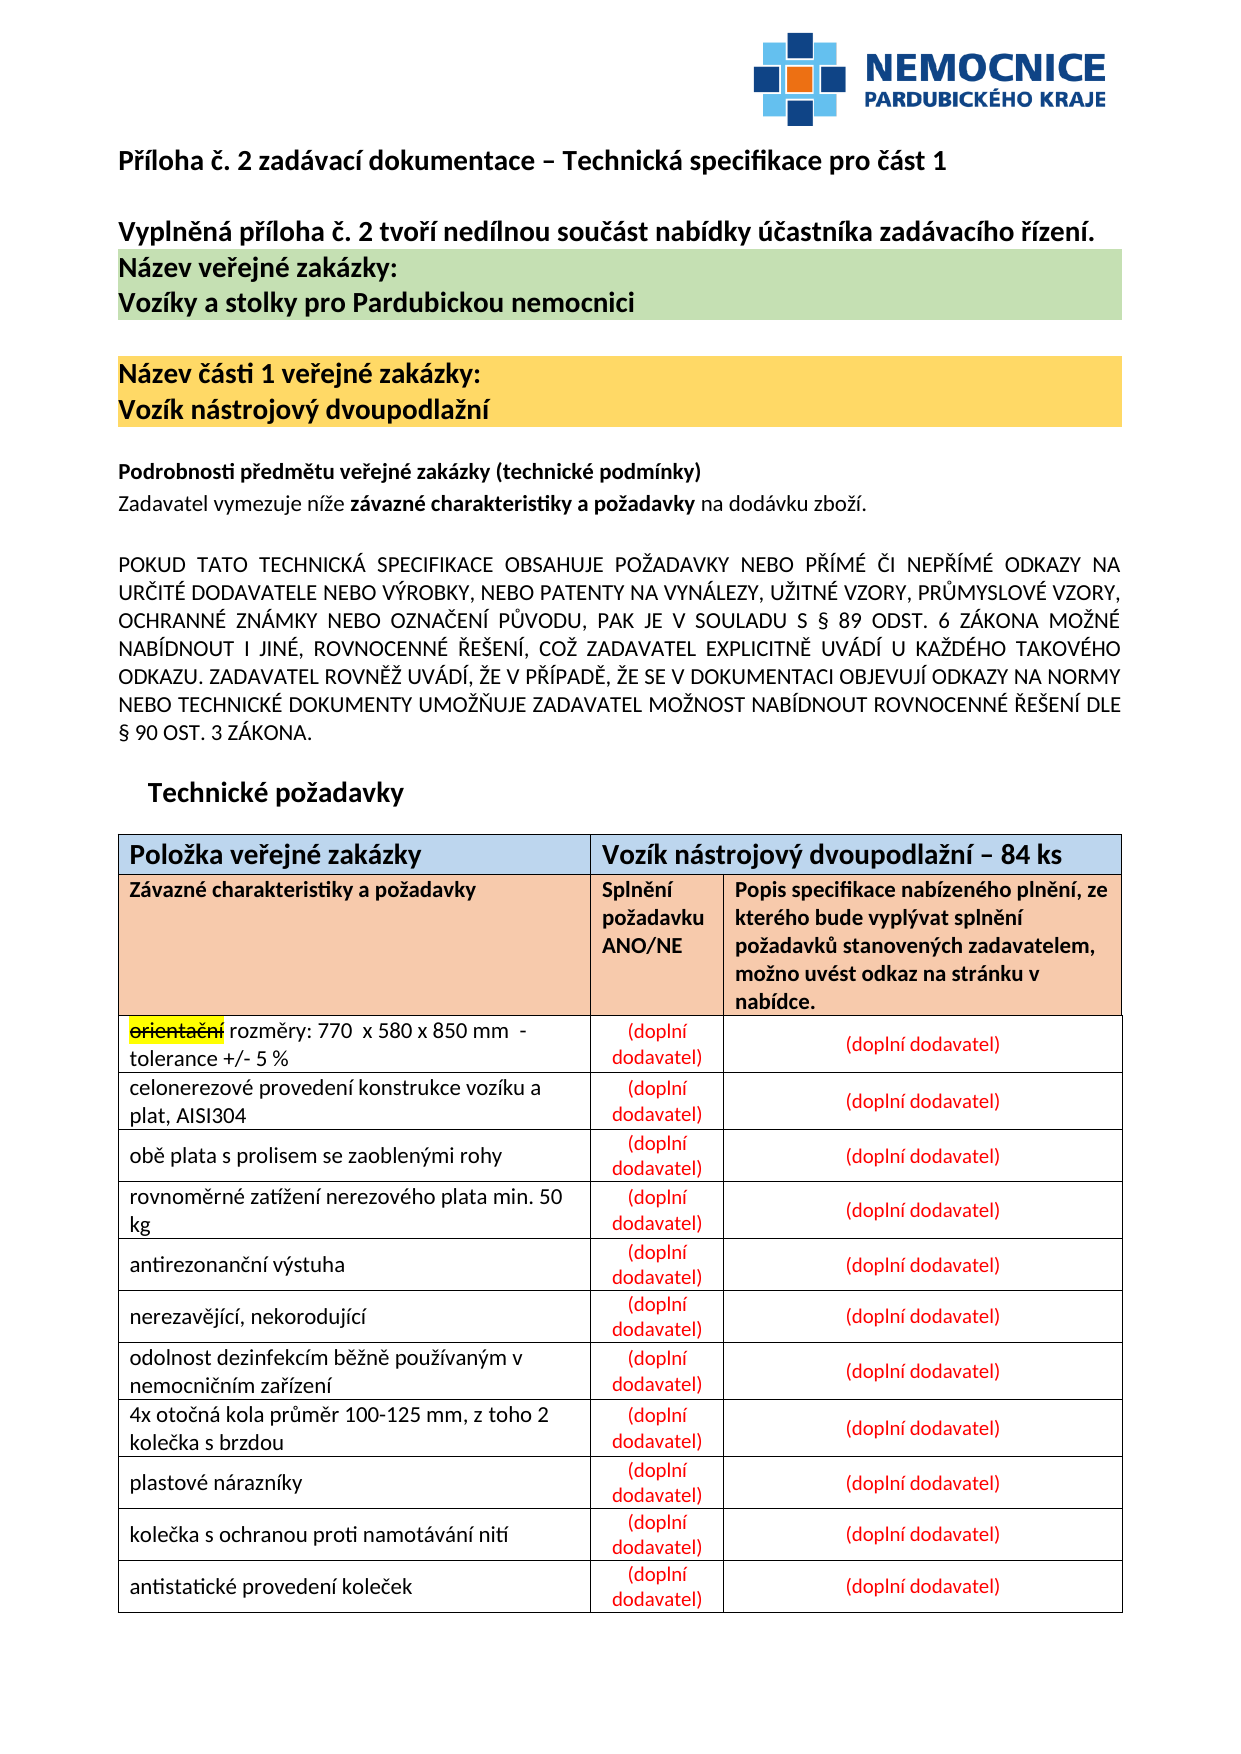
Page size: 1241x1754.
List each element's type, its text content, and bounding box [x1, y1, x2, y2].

table_cell (doplní dodavatel) [591, 1561, 723, 1612]
table_cell odolnost dezinfekcím běžně používaným v nemocničním zařízení [119, 1343, 590, 1399]
table_cell antirezonanční výstuha [119, 1239, 590, 1290]
subtitle Vozíky a stolky pro Pardubickou nemocnici [118, 284, 1122, 320]
text Vozík nástrojový dvoupodlažní [118, 391, 1122, 427]
table_cell (doplní dodavatel) [724, 1016, 1122, 1072]
text Příloha č. 2 zadávací dokumentace – Technická specifikace pro část 1 [118, 142, 1122, 177]
table_header Položka veřejné zakázky [119, 835, 590, 874]
table_cell rovnoměrné zatížení nerezového plata min. 50 kg [119, 1182, 590, 1238]
table_cell Závazné charakteristiky a požadavky [119, 875, 590, 1015]
table_cell plastové nárazníky [119, 1457, 590, 1508]
table_cell (doplní dodavatel) [724, 1509, 1122, 1560]
table_cell kolečka s ochranou proti namotávání nití [119, 1509, 590, 1560]
table_cell (doplní dodavatel) [591, 1182, 723, 1238]
table_cell (doplní dodavatel) [724, 1343, 1122, 1399]
text Vyplněná příloha č. 2 tvoří nedílnou součást nabídky účastníka zadávacího řízení. [118, 213, 1122, 249]
table_cell 4x otočná kola průměr 100-125 mm, z toho 2 kolečka s brzdou [119, 1400, 590, 1456]
table_cell (doplní dodavatel) [724, 1457, 1122, 1508]
table_cell (doplní dodavatel) [591, 1239, 723, 1290]
table_header Vozík nástrojový dvoupodlažní – 84 ks [591, 835, 1121, 874]
table_cell Splnění požadavku ANO/NE [591, 875, 723, 1015]
table_cell (doplní dodavatel) [591, 1130, 723, 1181]
table_cell (doplní dodavatel) [591, 1291, 723, 1342]
table_cell obě plata s prolisem se zaoblenými rohy [119, 1130, 590, 1181]
table_cell (doplní dodavatel) [724, 1073, 1122, 1129]
text Podrobnosti předmětu veřejné zakázky (technické podmínky) [118, 457, 1122, 485]
text Zadavatel vymezuje níže závazné charakteristiky a požadavky na dodávku zboží. [118, 489, 1122, 517]
table_cell (doplní dodavatel) [724, 1182, 1122, 1238]
subtitle Název veřejné zakázky: [118, 249, 1122, 284]
table_cell Popis specifikace nabízeného plnění, ze kterého bude vyplývat splnění požadavků stanovených zadavatelem, možno uvést odkaz na stránku v nabídce. [724, 875, 1121, 1015]
subtitle Technické požadavky [148, 774, 1122, 809]
table_cell nerezavějící, nekorodující [119, 1291, 590, 1342]
table_cell (doplní dodavatel) [591, 1016, 723, 1072]
table_cell celonerezové provedení konstrukce vozíku a plat, AISI304 [119, 1073, 590, 1129]
picture [752, 32, 1106, 127]
table_cell (doplní dodavatel) [591, 1073, 723, 1129]
table_cell orientační rozměry: 770 x 580 x 850 mm - tolerance +/- 5 % [119, 1016, 590, 1072]
text POKUD TATO TECHNICKÁ SPECIFIKACE OBSAHUJE POŽADAVKY NEBO PŘÍMÉ ČI NEPŘÍMÉ ODKAZY NA URČITÉ DODAVATELE NEBO VÝROBKY, NEBO PATENTY NA VYNÁLEZY, UŽITNÉ VZORY, PRŮMYSLOVÉ VZORY, OCHRANNÉ ZNÁMKY NEBO OZNAČENÍ PŮVODU, PAK JE V SOULADU S § 89 ODST. 6 ZÁKONA MOŽNÉ NABÍDNOUT I JINÉ, ROVNOCENNÉ ŘEŠENÍ, COŽ ZADAVATEL EXPLICITNĚ UVÁDÍ U KAŽDÉHO TAKOVÉHO ODKAZU. ZADAVATEL ROVNĚŽ UVÁDÍ, ŽE V PŘÍPADĚ, ŽE SE V DOKUMENTACI OBJEVUJÍ ODKAZY NA NORMY NEBO TECHNICKÉ DOKUMENTY UMOŽŇUJE ZADAVATEL MOŽNOST NABÍDNOUT ROVNOCENNÉ ŘEŠENÍ DLE § 90 OST. 3 ZÁKONA. [118, 550, 1122, 746]
table_cell (doplní dodavatel) [724, 1400, 1122, 1456]
table_cell (doplní dodavatel) [724, 1130, 1122, 1181]
table_cell (doplní dodavatel) [724, 1291, 1122, 1342]
table_cell (doplní dodavatel) [724, 1561, 1122, 1612]
table_cell (doplní dodavatel) [591, 1343, 723, 1399]
table_cell antistatické provedení koleček [119, 1561, 590, 1612]
table_cell (doplní dodavatel) [591, 1400, 723, 1456]
table_cell (doplní dodavatel) [591, 1457, 723, 1508]
text Název části 1 veřejné zakázky: [118, 356, 1122, 391]
table_cell (doplní dodavatel) [591, 1509, 723, 1560]
table_cell (doplní dodavatel) [724, 1239, 1122, 1290]
